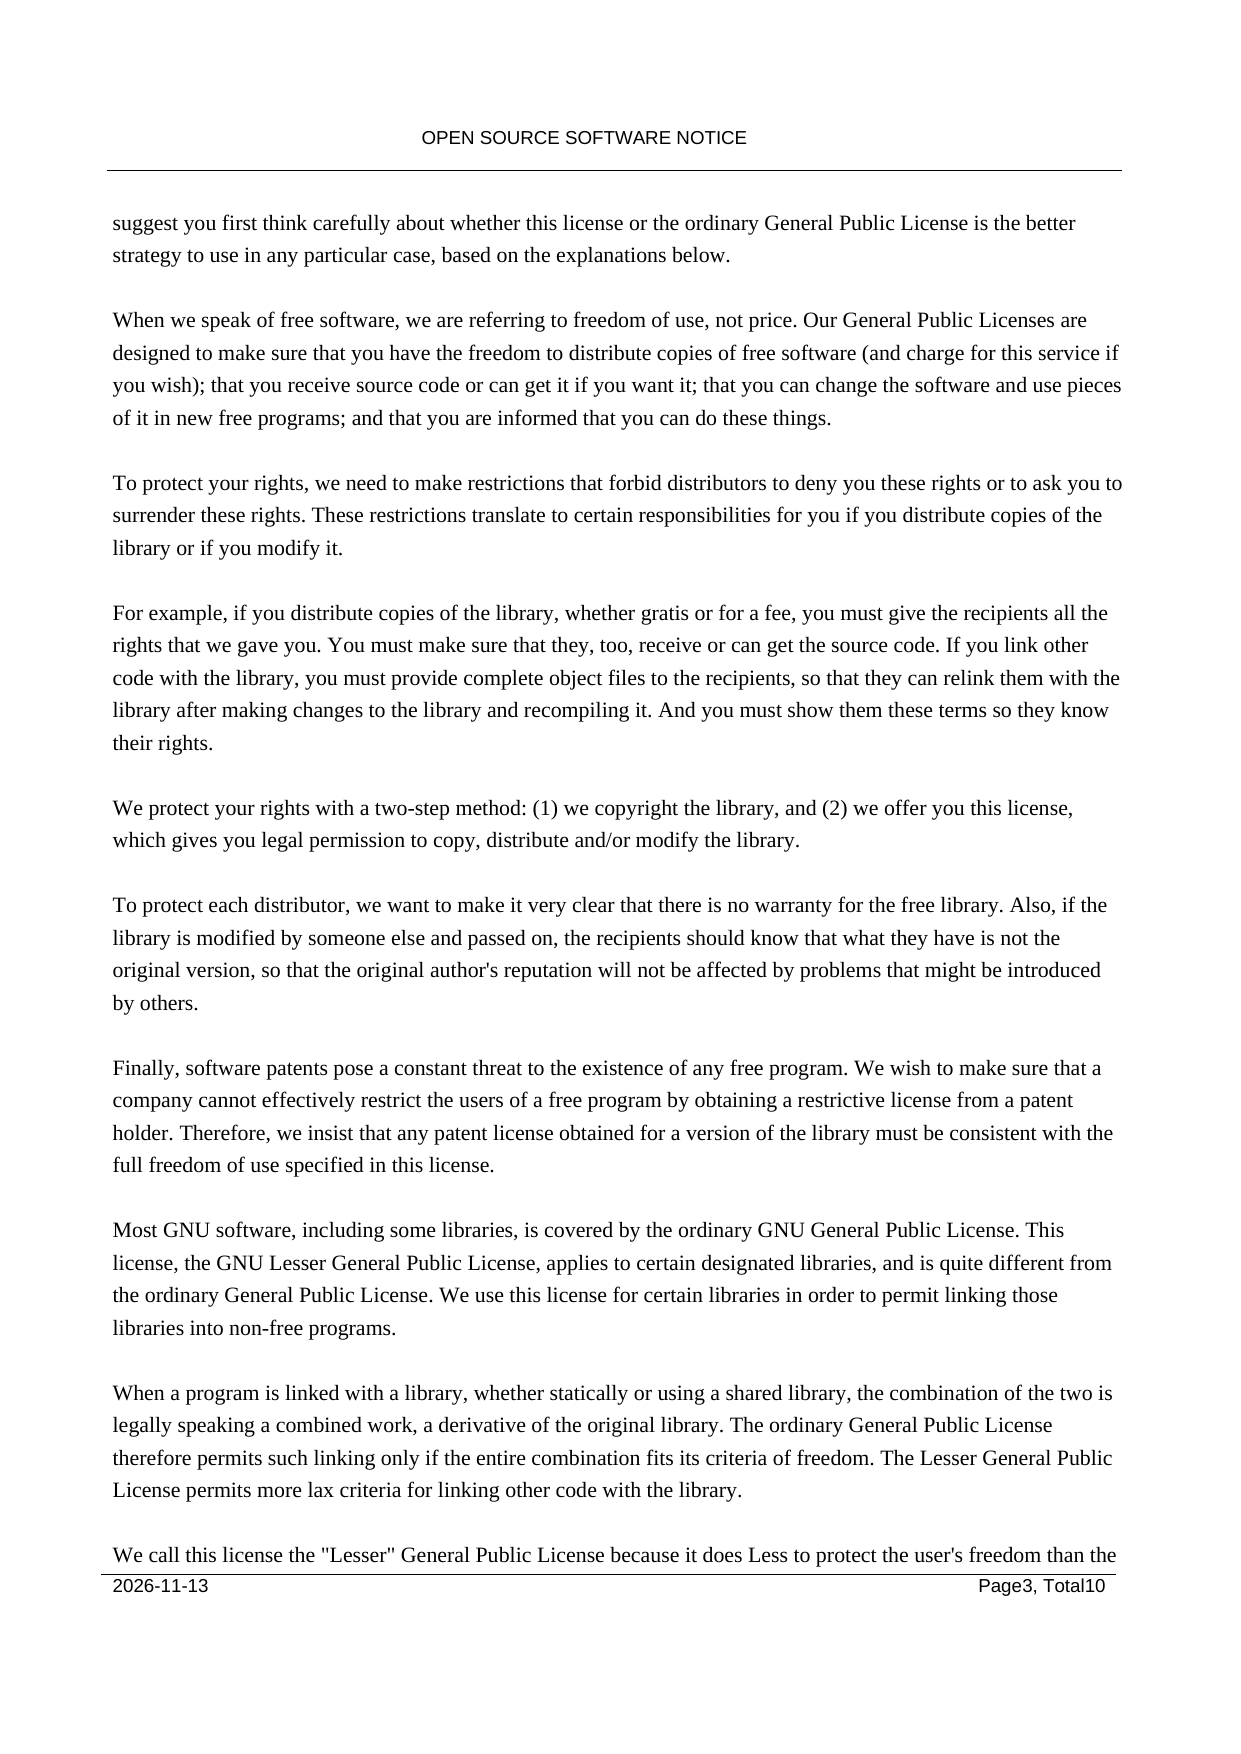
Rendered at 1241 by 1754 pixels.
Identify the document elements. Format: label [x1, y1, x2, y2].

text [112, 206, 1128, 1571]
